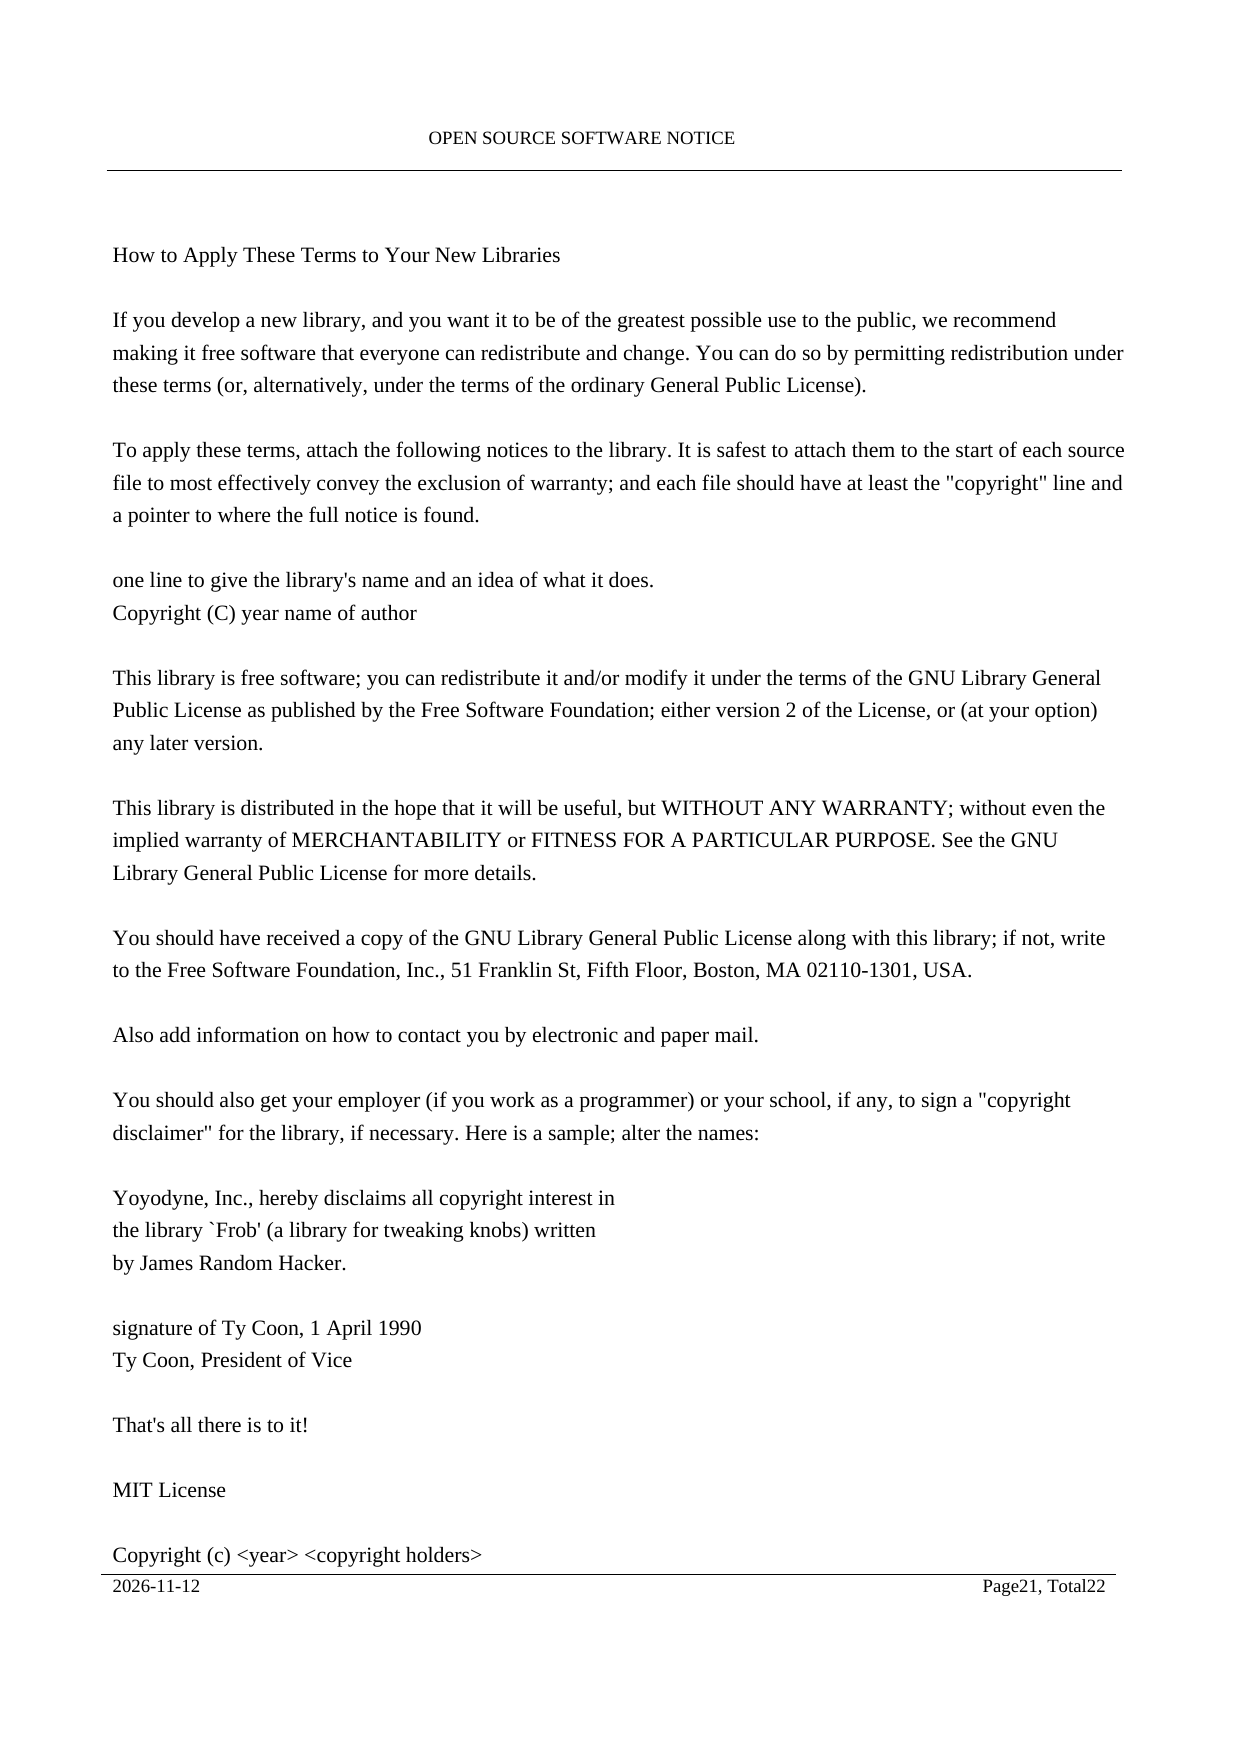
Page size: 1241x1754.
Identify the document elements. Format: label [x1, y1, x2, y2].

text [112, 206, 1128, 1571]
